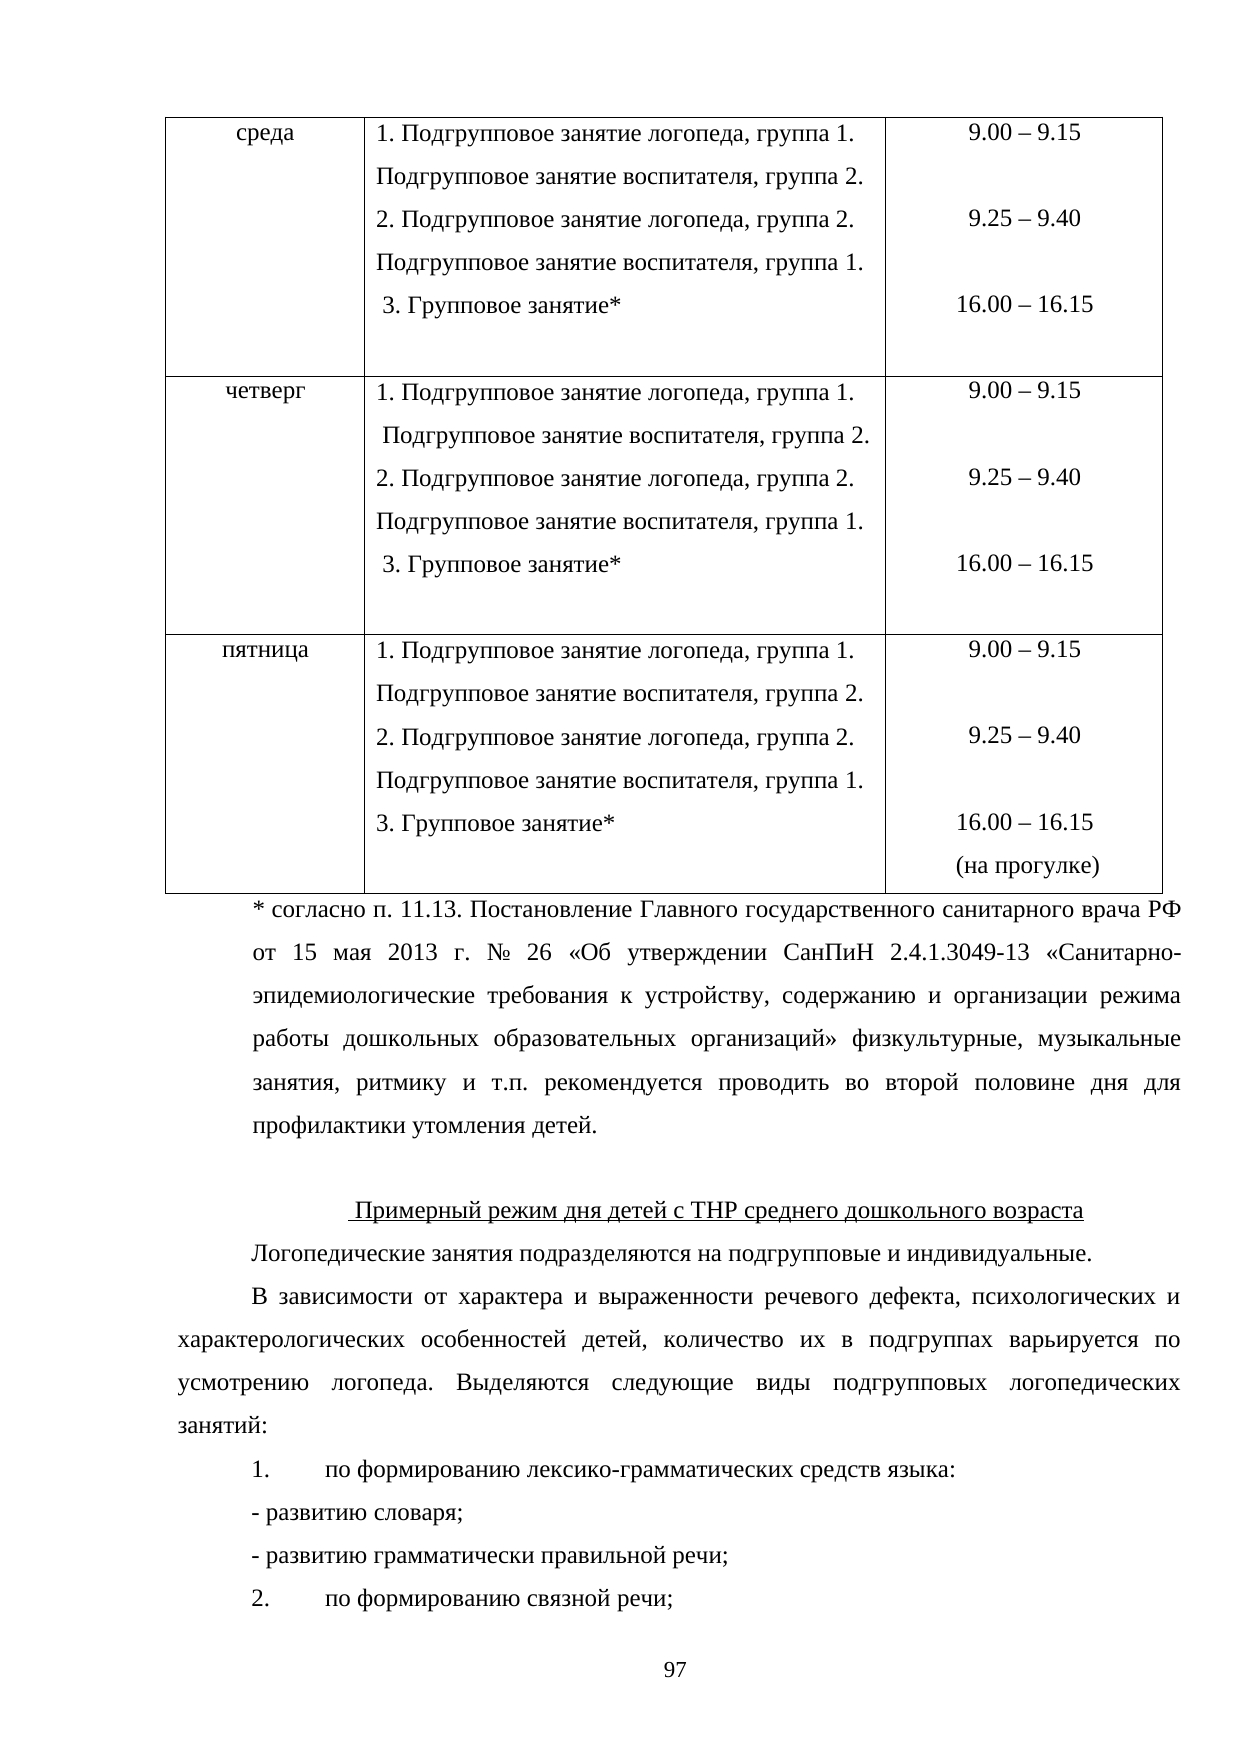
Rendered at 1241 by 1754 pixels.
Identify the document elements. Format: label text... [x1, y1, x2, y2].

table_cell четверг [166, 377, 364, 634]
list развитию словаря; [251, 1497, 1194, 1526]
table_cell пятница [166, 635, 364, 893]
list развитию грамматически правильной речи; [251, 1540, 1194, 1569]
list по формированию лексико-грамматических средств языка: [177, 1454, 1194, 1482]
table_cell 9.00 – 9.15 9.25 – 9.40 16.00 – 16.15 [886, 377, 1162, 634]
table_cell 9.00 – 9.15 9.25 – 9.40 16.00 – 16.15 (на прогулке) [886, 635, 1162, 893]
table_cell Подгрупповое занятие логопеда, группа 1. Подгрупповое занятие воспитателя, группа 2. Подгрупповое занятие логопеда, группа 2. Подгрупповое занятие воспитателя, группа 1. Групповое занятие* [365, 635, 885, 893]
table_header среда [166, 118, 364, 376]
text Примерный режим дня детей с ТНР среднего дошкольного возраста Логопедические занятия подразделяются на подгрупповые и индивидуальные. [251, 1195, 1194, 1267]
table_header 9.00 – 9.15 9.25 – 9.40 16.00 – 16.15 [886, 118, 1162, 376]
table_header Подгрупповое занятие логопеда, группа 1. Подгрупповое занятие воспитателя, группа 2. Подгрупповое занятие логопеда, группа 2. Подгрупповое занятие воспитателя, группа 1. Групповое занятие* [365, 118, 885, 376]
text В зависимости от характера и выраженности речевого дефекта, психологических и характерологических особенностей детей, количество их в подгруппах варьируется по усмотрению логопеда. Выделяются следующие виды подгрупповых логопедических занятий: [177, 1281, 1181, 1439]
table_cell Подгрупповое занятие логопеда, группа 1. Подгрупповое занятие воспитателя, группа 2. Подгрупповое занятие логопеда, группа 2. Подгрупповое занятие воспитателя, группа 1. Групповое занятие* [365, 377, 885, 634]
list согласно п. 11.13. Постановление Главного государственного санитарного врача РФ от 15 мая 2013 г. № 26 «Об утверждении СанПиН 2.4.1.3049-13 «Санитарно- эпидемиологические требования к устройству, содержанию и организации режима работы дошкольных образовательных организаций» физкультурные, музыкальные занятия, ритмику и т.п. рекомендуется проводить во второй половине дня для профилактики утомления детей. [252, 894, 1182, 1138]
list по формированию связной речи; [177, 1583, 1194, 1612]
